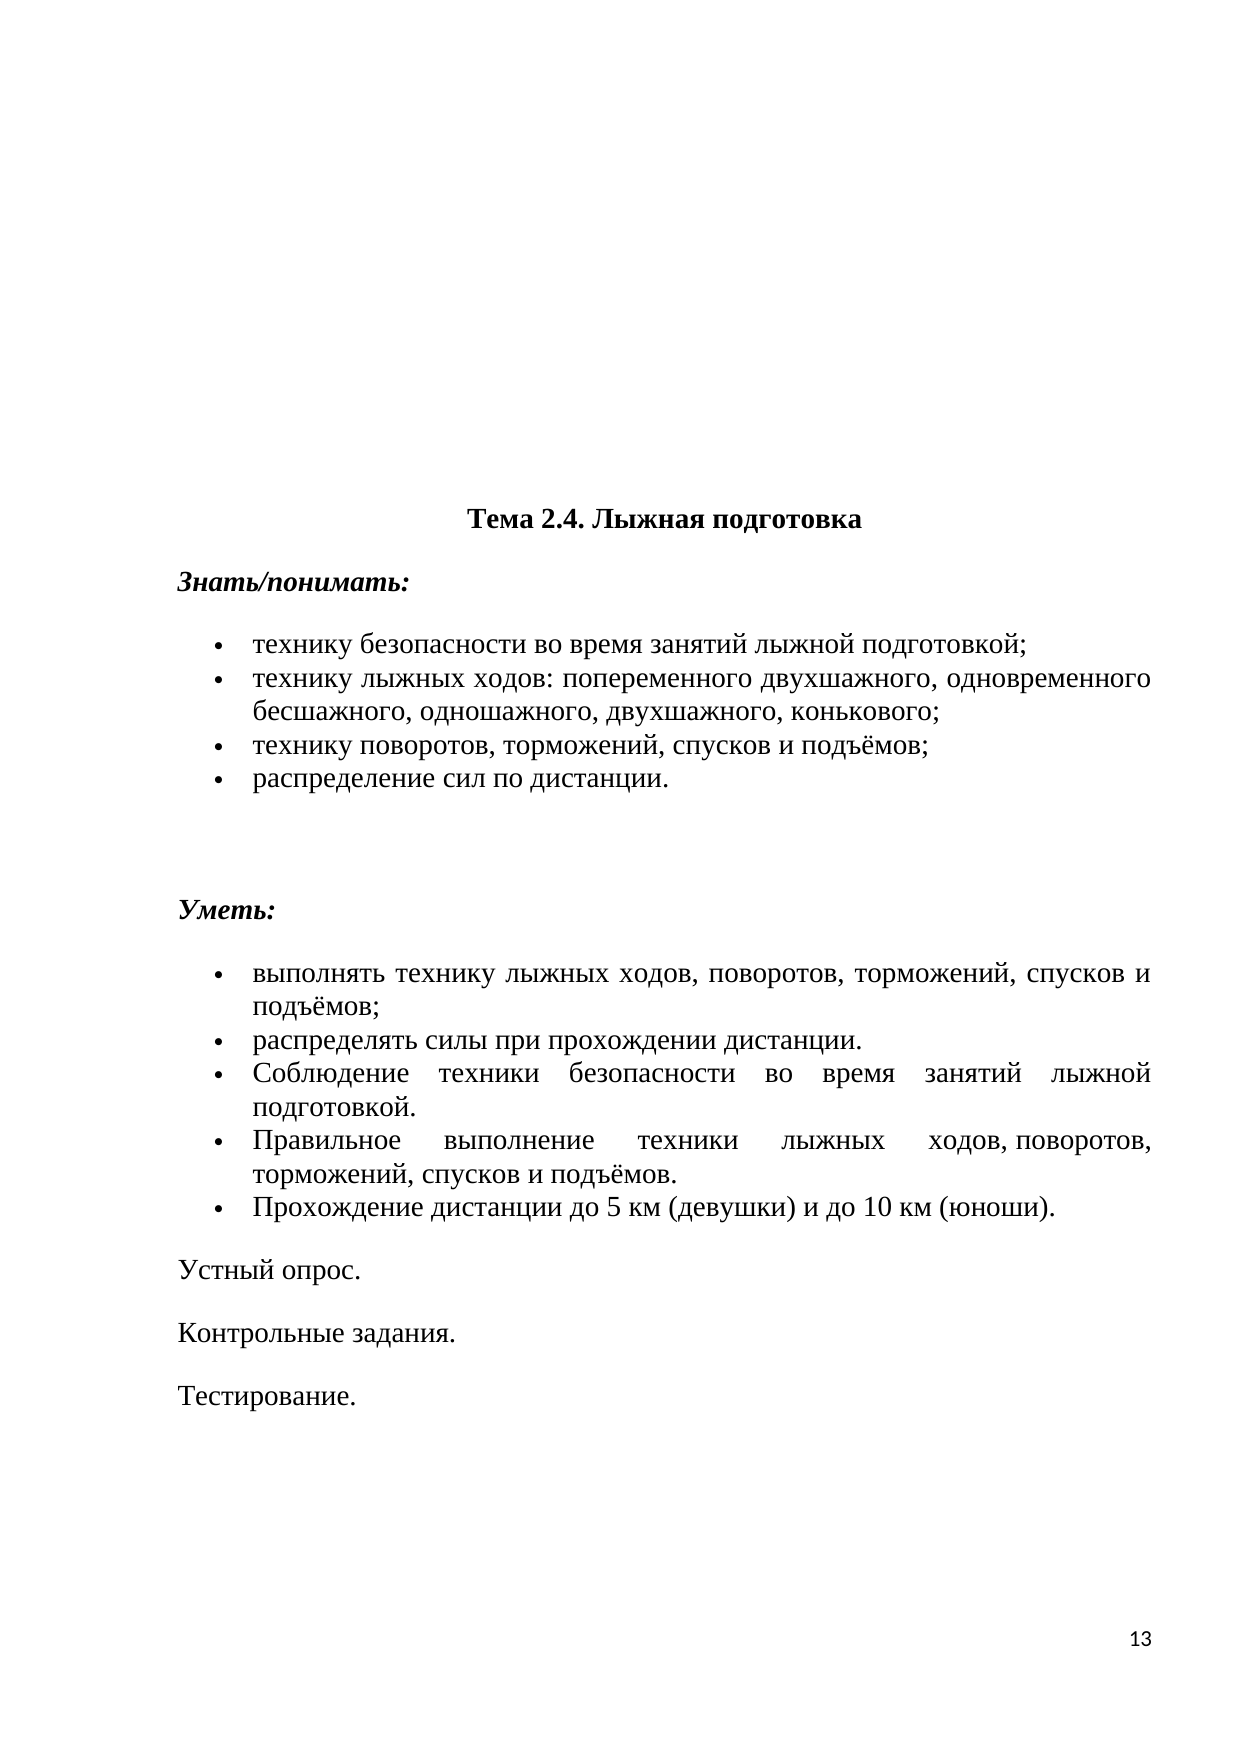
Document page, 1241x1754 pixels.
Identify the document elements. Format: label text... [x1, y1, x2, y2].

list Правильное выполнение техники лыжных ходов, поворотов, торможений, спусков и подъёмов. [215, 1122, 1152, 1189]
text Тема 2.4. Лыжная подготовка [177, 501, 1152, 534]
list Прохождение дистанции до 5 км (девушки) и до 10 км (юноши). [215, 1189, 1152, 1223]
list технику лыжных ходов: попеременного двухшажного, одновременного бесшажного, одношажного, двухшажного, конькового; [215, 660, 1152, 727]
text Тестирование. [177, 1378, 1152, 1411]
list выполнять технику лыжных ходов, поворотов, торможений, спусков и подъёмов; [215, 955, 1152, 1022]
list Соблюдение техники безопасности во время занятий лыжной подготовкой. [215, 1055, 1152, 1122]
text Контрольные задания. [177, 1315, 1152, 1348]
list технику безопасности во время занятий лыжной подготовкой; [215, 626, 1152, 660]
text Знать/понимать: [177, 564, 1152, 597]
list распределение сил по дистанции. [215, 761, 1152, 794]
text Устный опрос. [177, 1252, 1152, 1286]
text Уметь: [177, 892, 1152, 926]
list распределять силы при прохождении дистанции. [215, 1022, 1152, 1055]
list технику поворотов, торможений, спусков и подъёмов; [215, 727, 1152, 761]
